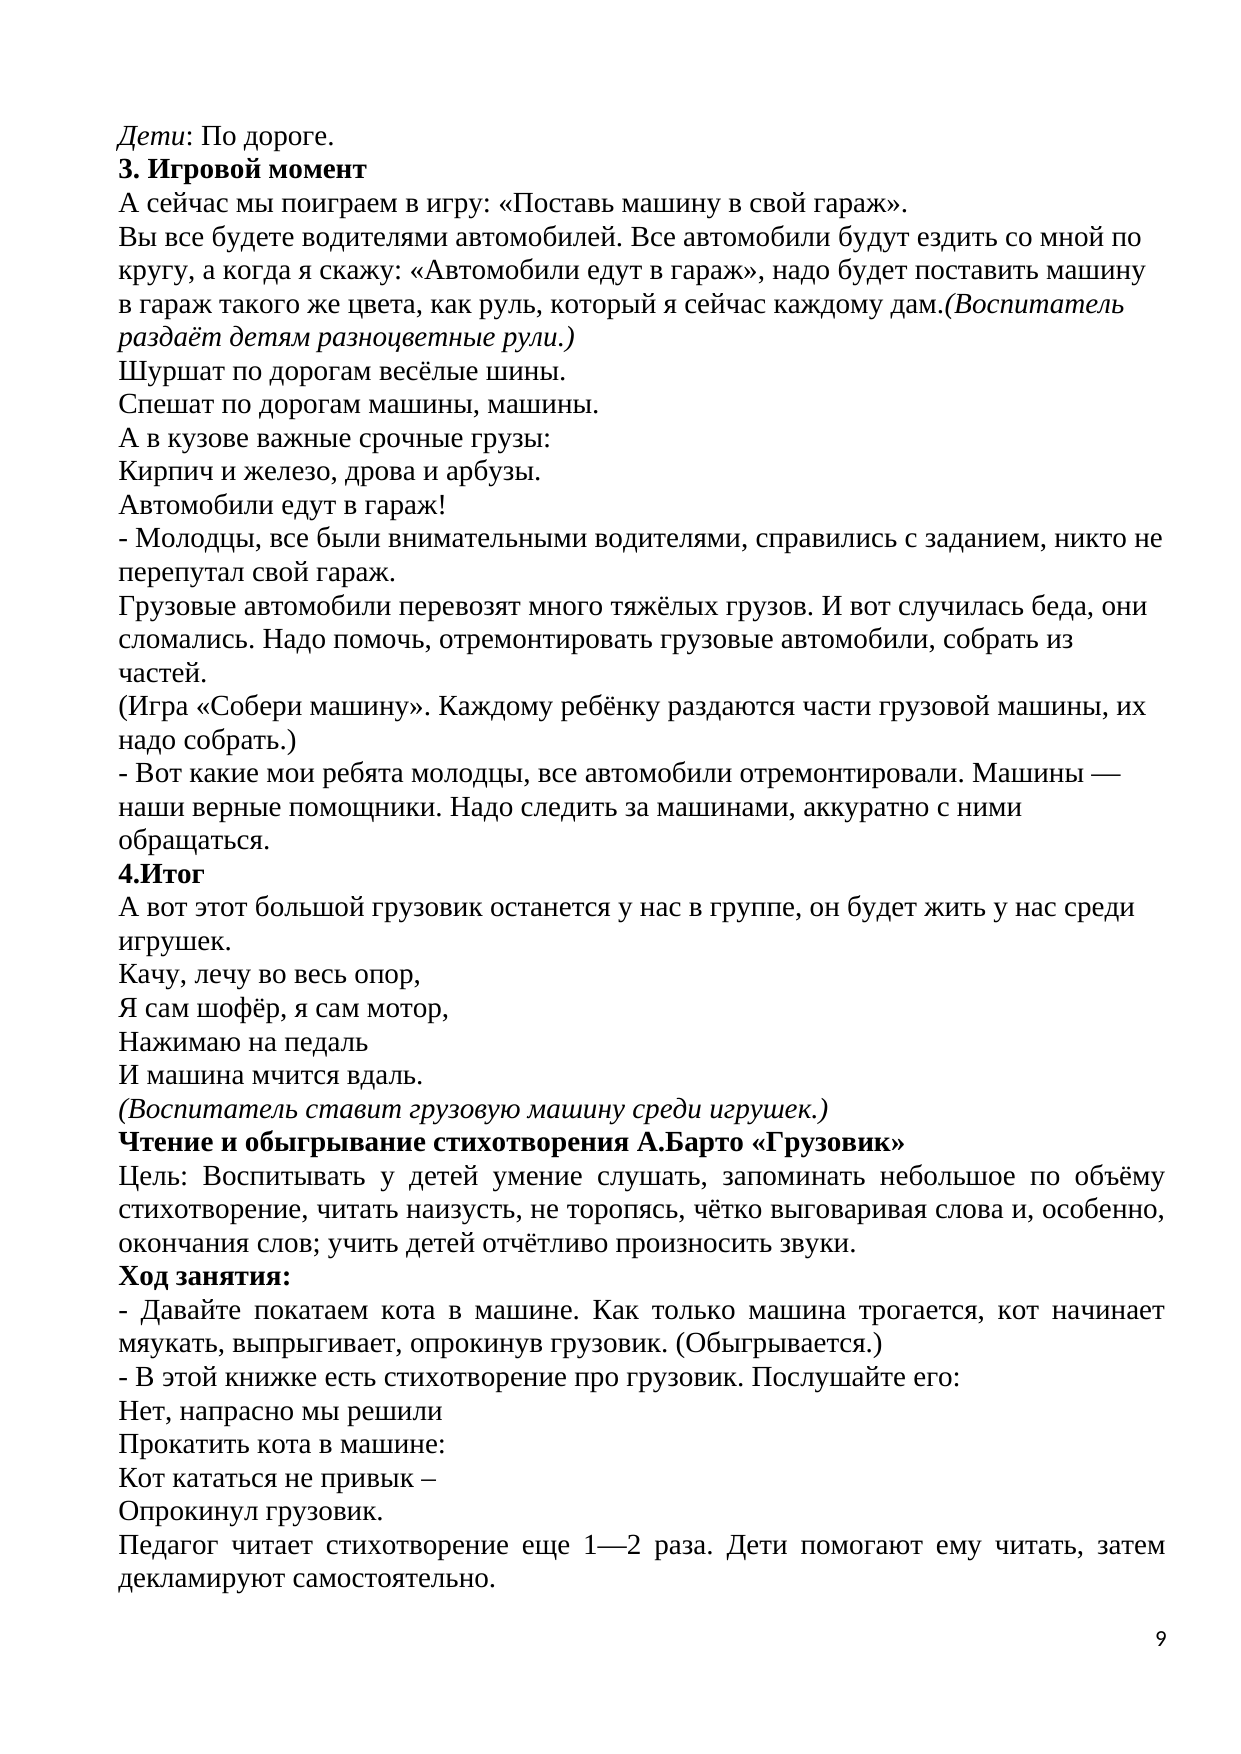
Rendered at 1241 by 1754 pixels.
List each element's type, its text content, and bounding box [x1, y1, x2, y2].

text Педагог читает стихотворение еще 1—2 раза. Дети помогают ему читать, затем декламируют самостоятельно. [118, 1527, 1167, 1594]
text Опрокинул грузовик. [118, 1493, 1167, 1527]
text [118, 118, 1167, 1124]
text Цель: Воспитывать у детей умение слушать, запоминать небольшое по объёму стихотворение, читать наизусть, не торопясь, чётко выговаривая слова и, особенно, окончания слов; учить детей отчётливо произносить звуки. [118, 1158, 1167, 1258]
text Ход занятия: [118, 1258, 1167, 1292]
text Чтение и обыгрывание стихотворения А.Барто «Грузовик» [118, 1124, 1167, 1158]
text Прокатить кота в машине: [118, 1426, 1167, 1460]
text Нет, напрасно мы решили [118, 1393, 1167, 1426]
text - В этой книжке есть стихотворение про грузовик. Послушайте его: [118, 1359, 1167, 1393]
text Кот кататься не привык – [118, 1460, 1167, 1493]
text - Давайте покатаем кота в машине. Как только машина трогается, кот начинает мяукать, выпрыгивает, опрокинув грузовик. (Обыгрывается.) [118, 1292, 1167, 1359]
